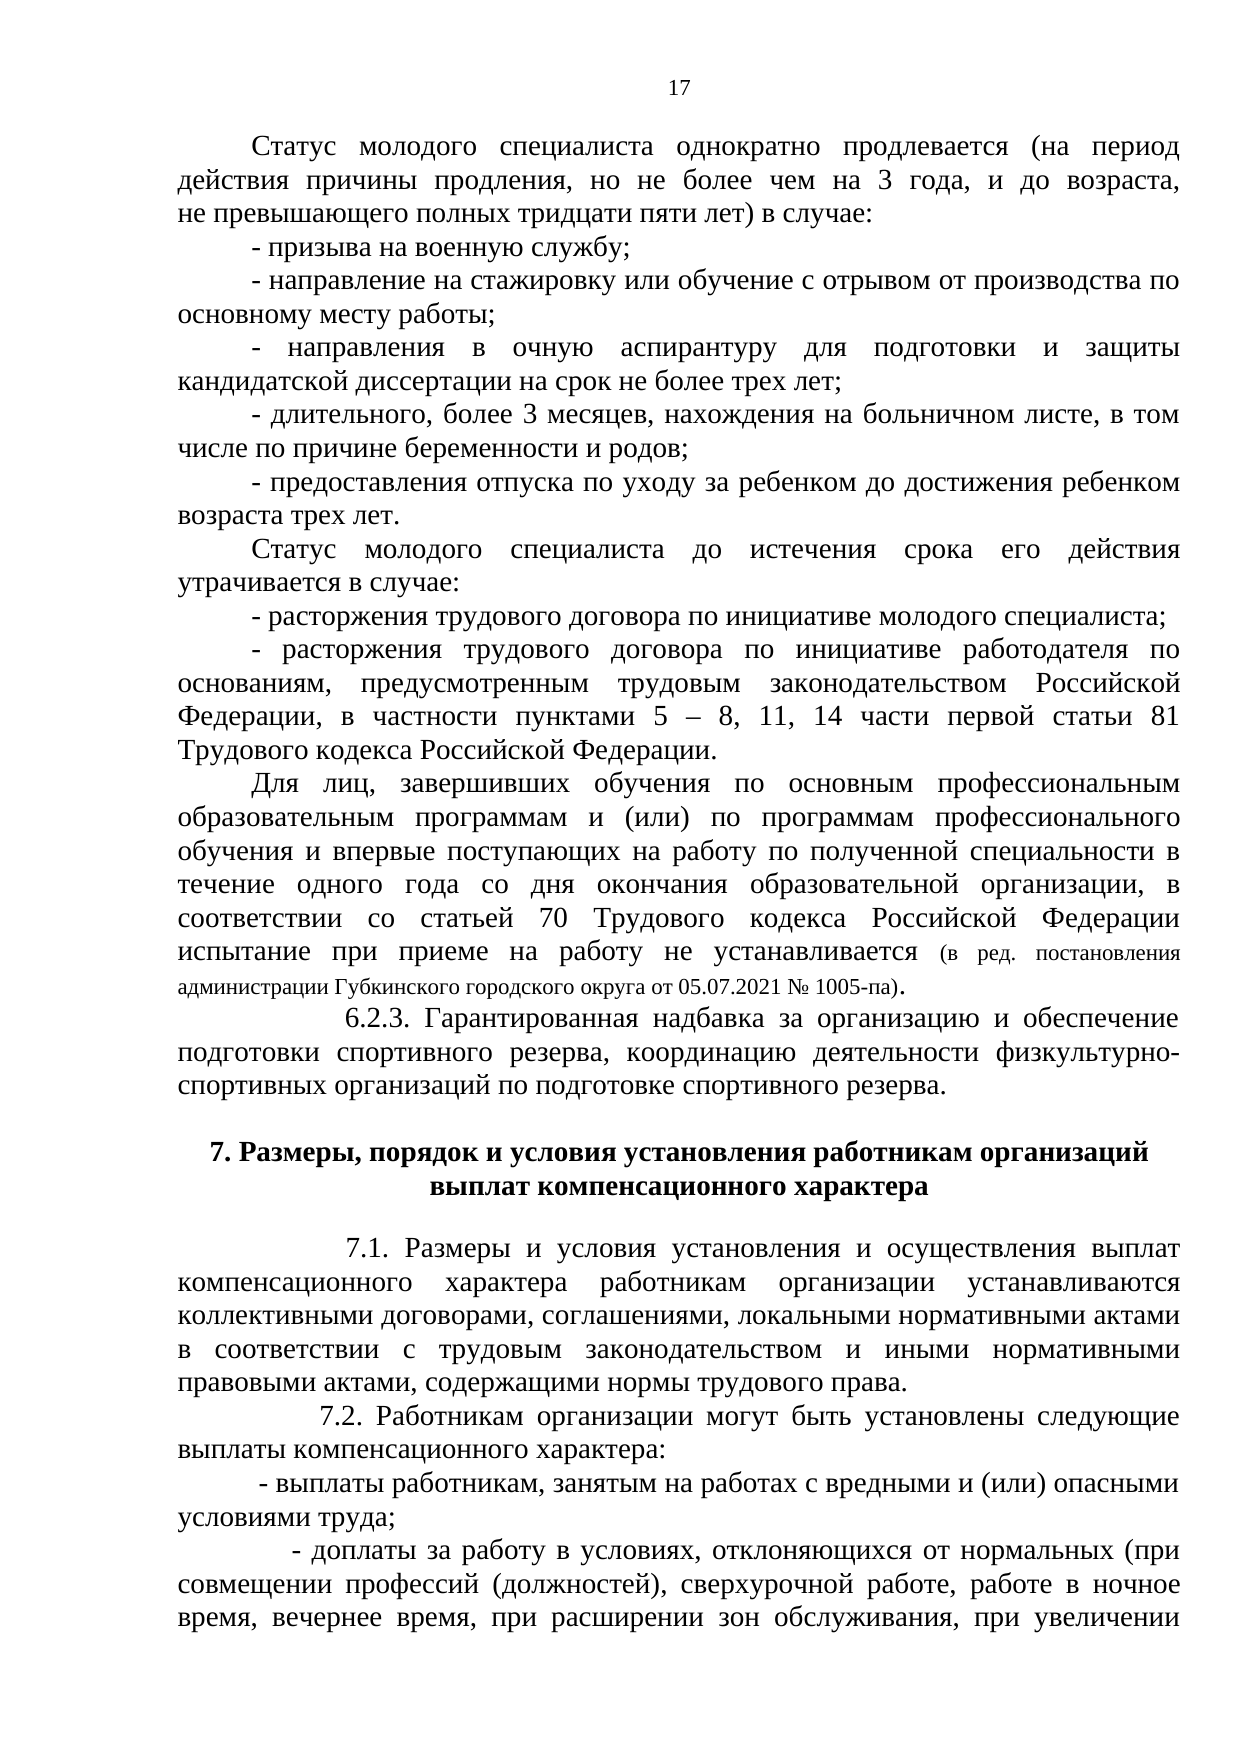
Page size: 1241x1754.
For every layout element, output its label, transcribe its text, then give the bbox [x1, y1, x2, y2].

text - длительного, более 3 месяцев, нахождения на больничном листе, в том числе по причине беременности и родов; [177, 397, 1181, 464]
text - направления в очную аспирантуру для подготовки и защиты кандидатской диссертации на срок не более трех лет; [177, 329, 1181, 397]
text 6.2.3. Гарантированная надбавка за организацию и обеспечение подготовки спортивного резерва, координацию деятельности физкультурно-спортивных организаций по подготовке спортивного резерва. [177, 1000, 1181, 1101]
text - расторжения трудового договора по инициативе работодателя по основаниям, предусмотренным трудовым законодательством Российской Федерации, в частности пунктами 5 – 8, 11, 14 части первой статьи 81 Трудового кодекса Российской Федерации. [177, 631, 1181, 766]
text - выплаты работникам, занятым на работах с вредными и (или) опасными условиями труда; [177, 1465, 1181, 1532]
text - призыва на военную службу; [177, 229, 1181, 262]
text Статус молодого специалиста однократно продлевается (на период действия причины продления, но не более чем на 3 года, и до возраста, не превышающего полных тридцати пяти лет) в случае: [177, 128, 1181, 229]
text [177, 1532, 1181, 1633]
text 7. Размеры, порядок и условия установления работникам организаций выплат компенсационного характера [177, 1134, 1181, 1202]
text - расторжения трудового договора по инициативе молодого специалиста; [177, 598, 1181, 631]
text 7.2. Работникам организации могут быть установлены следующие выплаты компенсационного характера: [177, 1398, 1181, 1465]
text - направление на стажировку или обучение с отрывом от производства по основному месту работы; [177, 262, 1181, 329]
text Для лиц, завершивших обучения по основным профессиональным образовательным программам и (или) по программам профессионального обучения и впервые поступающих на работу по полученной специальности в течение одного года со дня окончания образовательной организации, в соответствии со статьей 70 Трудового кодекса Российской Федерации испытание при приеме на работу не устанавливается (в ред. постановления администрации Губкинского городского округа от 05.07.2021 № 1005-па). [177, 766, 1181, 1000]
text Статус молодого специалиста до истечения срока его действия утрачивается в случае: [177, 531, 1181, 598]
text - предоставления отпуска по уходу за ребенком до достижения ребенком возраста трех лет. [177, 464, 1181, 531]
text 7.1. Размеры и условия установления и осуществления выплат компенсационного характера работникам организации устанавливаются коллективными договорами, соглашениями, локальными нормативными актами в соответствии с трудовым законодательством и иными нормативными правовыми актами, содержащими нормы трудового права. [177, 1202, 1181, 1398]
